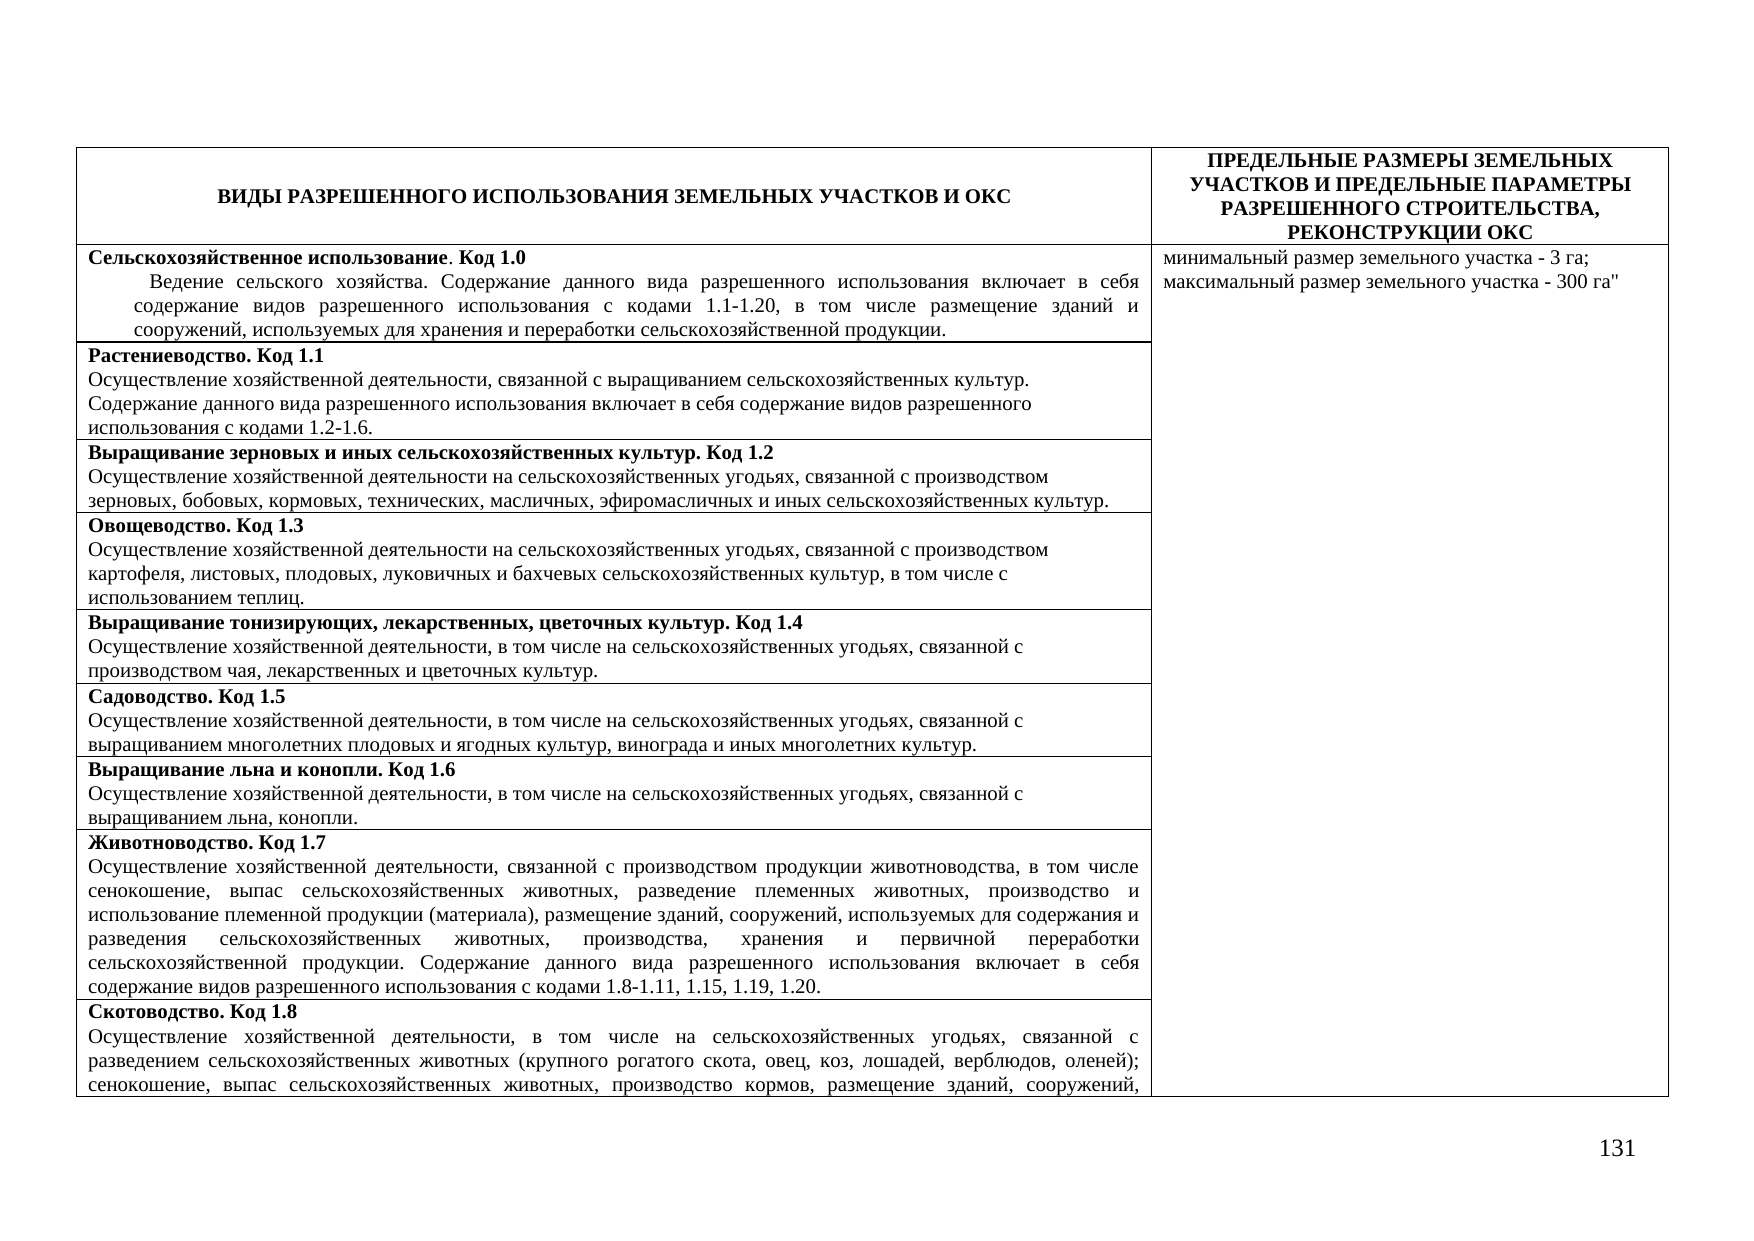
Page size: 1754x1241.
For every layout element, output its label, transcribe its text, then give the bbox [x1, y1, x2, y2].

table_cell Сельскохозяйственное использование. Код 1.0 Ведение сельского хозяйства. Содержание данного вида разрешенного использования включает в себя содержание видов разрешенного использования с кодами 1.1-1.20, в том числе размещение зданий и сооружений, используемых для хранения и переработки сельскохозяйственной продукции. [77, 245, 1151, 341]
table_cell минимальный размер земельного участка - 3 га; максимальный размер земельного участка - 300 га" [1152, 245, 1668, 1096]
table_header ПРЕДЕЛЬНЫЕ РАЗМЕРЫ ЗЕМЕЛЬНЫХ УЧАСТКОВ И ПРЕДЕЛЬНЫЕ ПАРАМЕТРЫ РАЗРЕШЕННОГО СТРОИТЕЛЬСТВА, РЕКОНСТРУКЦИИ ОКС [1152, 148, 1668, 244]
table_cell Садоводство. Код 1.5 Осуществление хозяйственной деятельности, в том числе на сельскохозяйственных угодьях, связанной с выращиванием многолетних плодовых и ягодных культур, винограда и иных многолетних культур. [77, 684, 1151, 756]
table_cell Овощеводство. Код 1.3 Осуществление хозяйственной деятельности на сельскохозяйственных угодьях, связанной с производством картофеля, листовых, плодовых, луковичных и бахчевых сельскохозяйственных культур, в том числе с использованием теплиц. [77, 513, 1151, 609]
table_cell Выращивание тонизирующих, лекарственных, цветочных культур. Код 1.4 Осуществление хозяйственной деятельности, в том числе на сельскохозяйственных угодьях, связанной с производством чая, лекарственных и цветочных культур. [77, 610, 1151, 682]
table_cell Выращивание льна и конопли. Код 1.6 Осуществление хозяйственной деятельности, в том числе на сельскохозяйственных угодьях, связанной с выращиванием льна, конопли. [77, 757, 1151, 829]
table_header ВИДЫ РАЗРЕШЕННОГО ИСПОЛЬЗОВАНИЯ ЗЕМЕЛЬНЫХ УЧАСТКОВ И ОКС [77, 148, 1151, 244]
table_cell Растениеводство. Код 1.1 Осуществление хозяйственной деятельности, связанной с выращиванием сельскохозяйственных культур. Содержание данного вида разрешенного использования включает в себя содержание видов разрешенного использования с кодами 1.2-1.6. [77, 343, 1151, 439]
table_cell Животноводство. Код 1.7 Осуществление хозяйственной деятельности, связанной с производством продукции животноводства, в том числе сенокошение, выпас сельскохозяйственных животных, разведение племенных животных, производство и использование племенной продукции (материала), размещение зданий, сооружений, используемых для содержания и разведения сельскохозяйственных животных, производства, хранения и первичной переработки сельскохозяйственной продукции. Содержание данного вида разрешенного использования включает в себя содержание видов разрешенного использования с кодами 1.8-1.11, 1.15, 1.19, 1.20. [77, 830, 1151, 998]
table_cell Выращивание зерновых и иных сельскохозяйственных культур. Код 1.2 Осуществление хозяйственной деятельности на сельскохозяйственных угодьях, связанной с производством зерновых, бобовых, кормовых, технических, масличных, эфиромасличных и иных сельскохозяйственных культур. [77, 440, 1151, 512]
